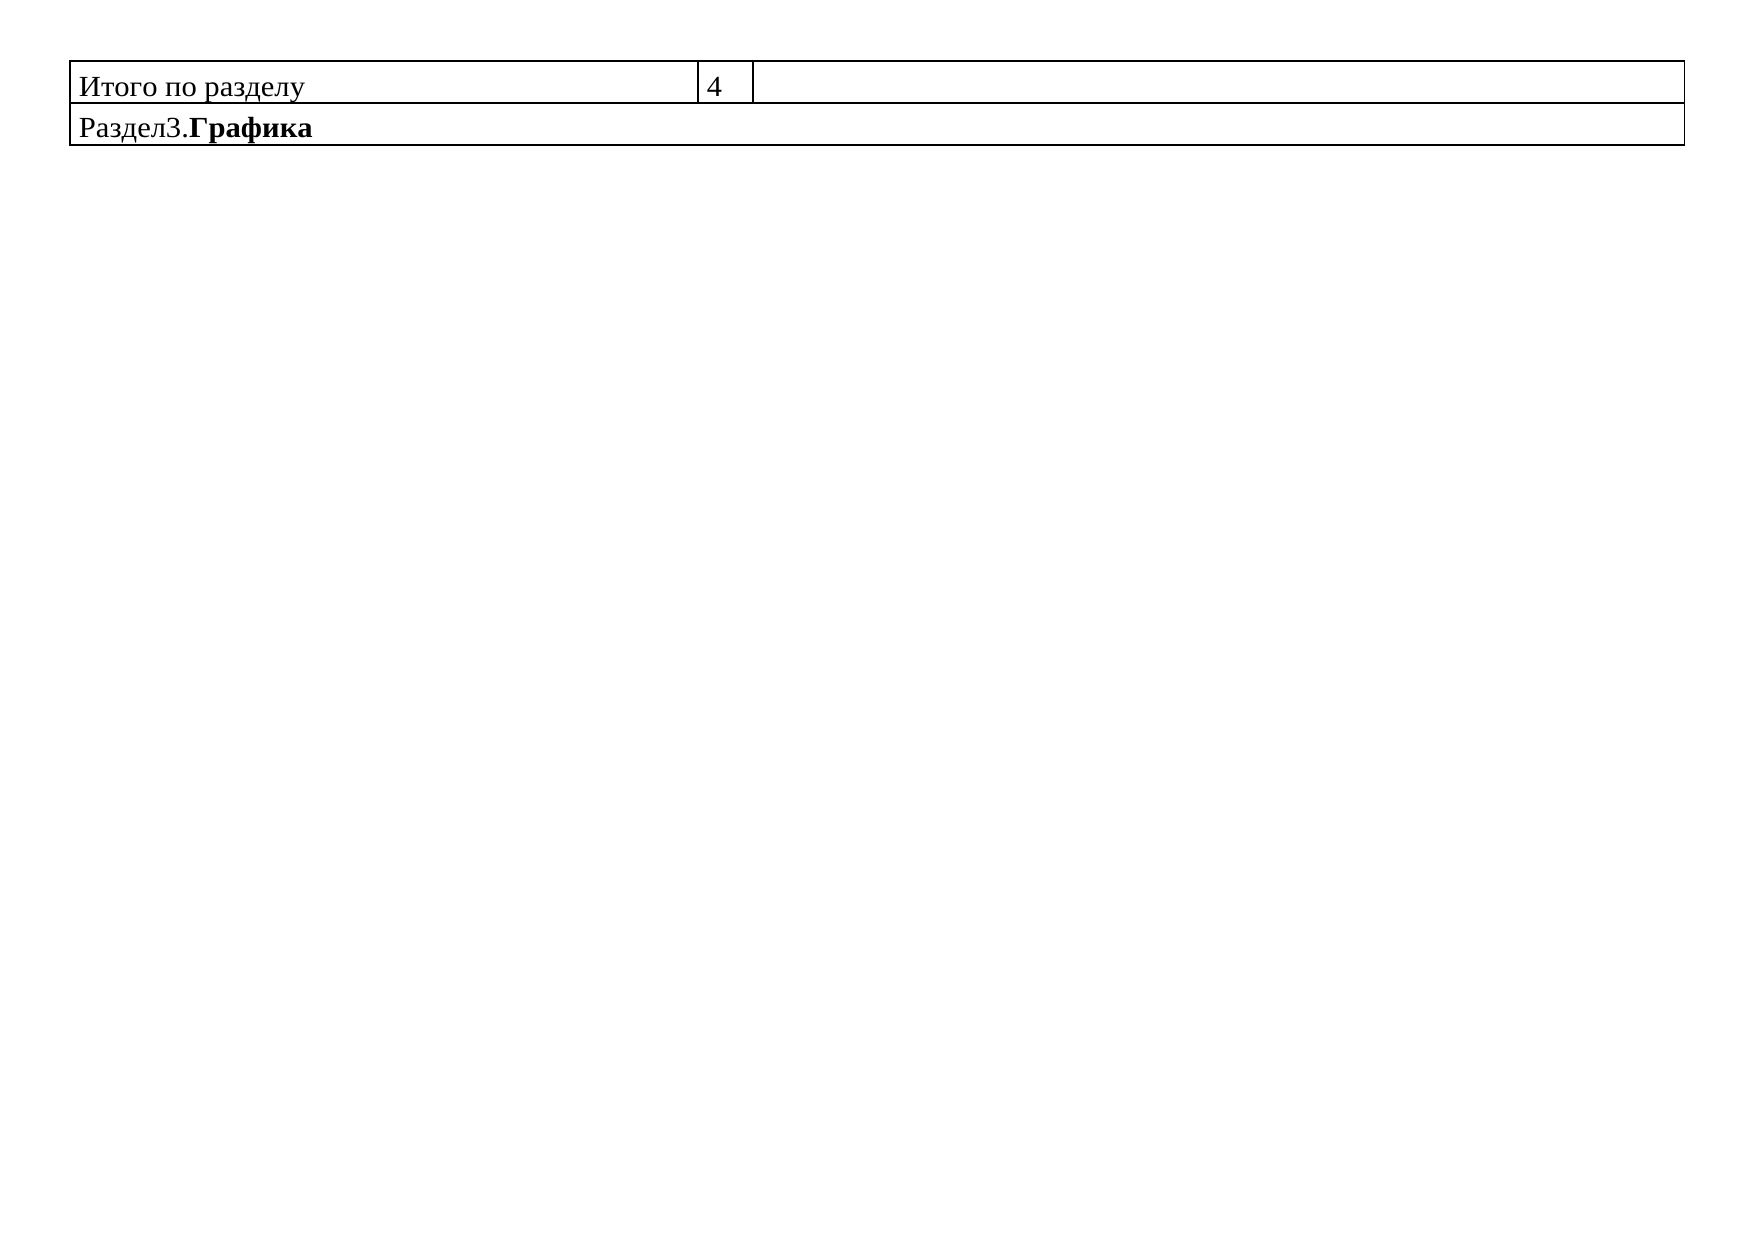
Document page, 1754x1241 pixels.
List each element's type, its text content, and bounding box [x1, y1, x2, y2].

table_cell Итого по разделу [71, 62, 697, 102]
table_cell Раздел3.Графика [71, 104, 1684, 144]
table_cell [754, 62, 1684, 102]
table_cell 4 [699, 62, 752, 102]
